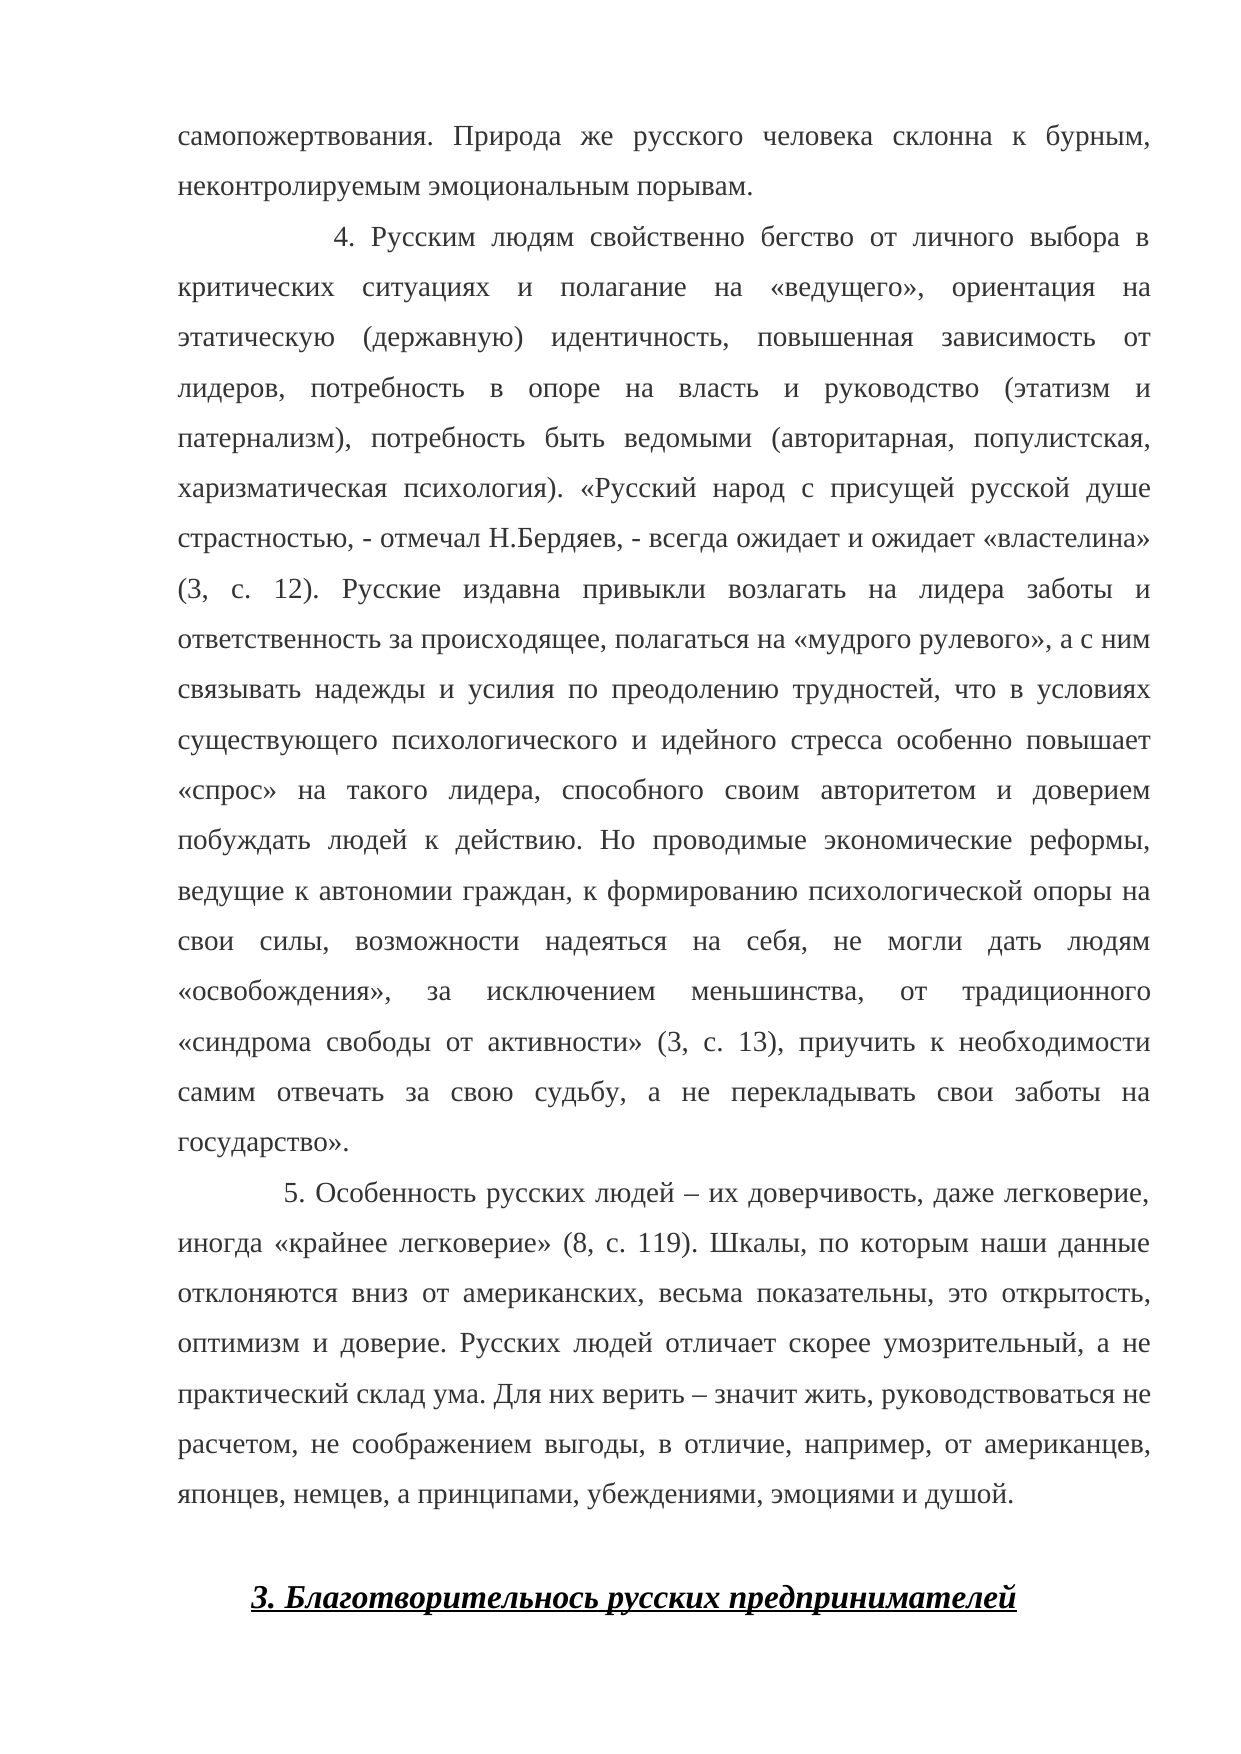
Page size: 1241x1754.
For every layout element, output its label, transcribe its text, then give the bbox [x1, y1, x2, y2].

text 3. Благотворительнось русских предпринимателей [177, 1577, 1152, 1616]
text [177, 118, 1152, 202]
text 5. Особенность русских людей – их доверчивость, даже легковерие, иногда «крайнее легковерие» (8, с. 119). Шкалы, по которым наши данные отклоняются вниз от американских, весьма показательны, это открытость, оптимизм и доверие. Русских людей отличает скорее умозрительный, а не практический склад ума. Для них верить – значит жить, руководствоваться не расчетом, не соображением выгоды, в отличие, например, от американцев, японцев, немцев, а принципами, убеждениями, эмоциями и душой. [177, 1175, 1152, 1510]
text 4. Русским людям свойственно бегство от личного выбора в критических ситуациях и полагание на «ведущего», ориентация на этатическую (державную) идентичность, повышенная зависимость от лидеров, потребность в опоре на власть и руководство (этатизм и патернализм), потребность быть ведомыми (авторитарная, популистская, харизматическая психология). «Русский народ с присущей русской душе страстностью, - отмечал Н.Бердяев, - всегда ожидает и ожидает «властелина» (3, с. 12). Русские издавна привыкли возлагать на лидера заботы и ответственность за происходящее, полагаться на «мудрого рулевого», а с ним связывать надежды и усилия по преодолению трудностей, что в условиях существующего психологического и идейного стресса особенно повышает «спрос» на такого лидера, способного своим авторитетом и доверием побуждать людей к действию. Но проводимые экономические реформы, ведущие к автономии граждан, к формированию психологической опоры на свои силы, возможности надеяться на себя, не могли дать людям «освобождения», за исключением меньшинства, от традиционного «синдрома свободы от активности» (3, с. 13), приучить к необходимости самим отвечать за свою судьбу, а не перекладывать свои заботы на государство». [177, 219, 1152, 1158]
